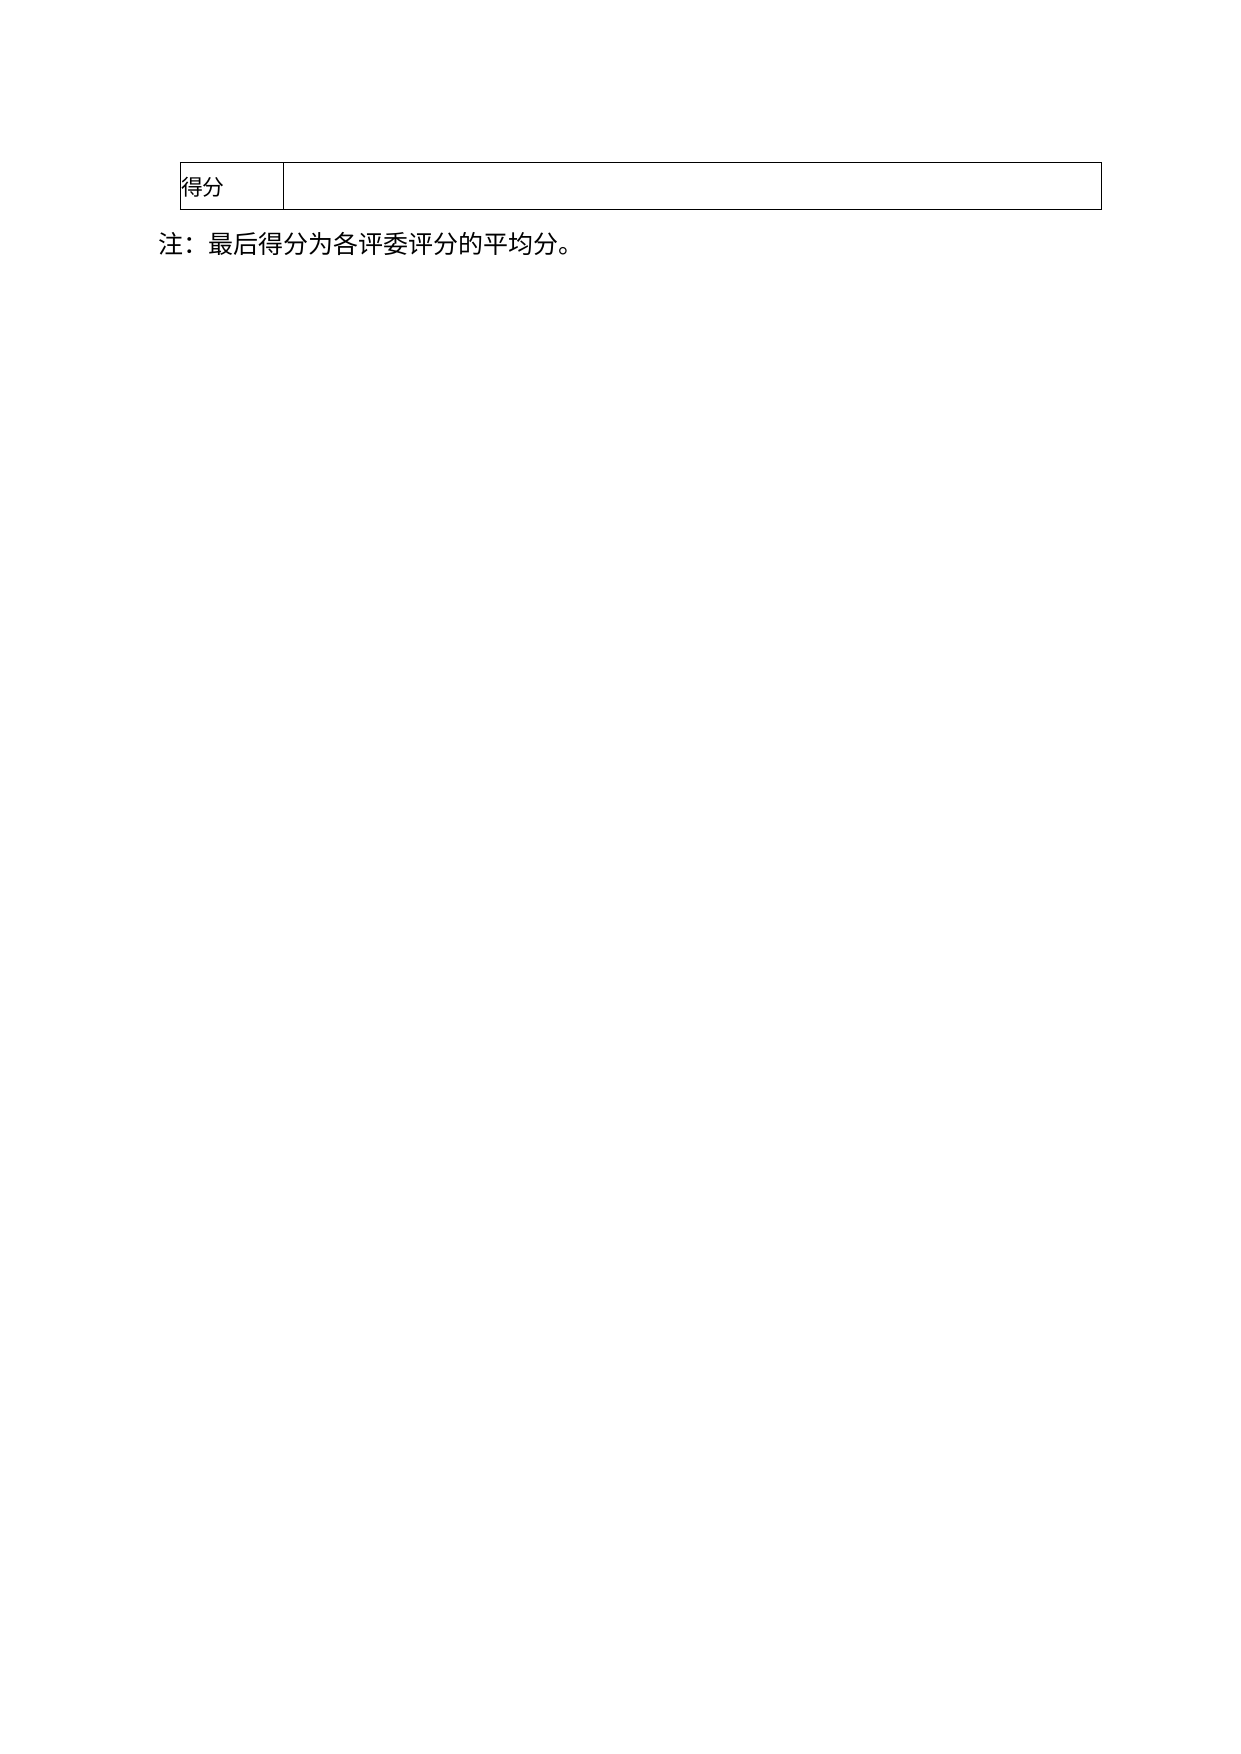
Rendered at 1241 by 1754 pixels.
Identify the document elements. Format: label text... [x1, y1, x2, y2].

text 注：最后得分为各评委评分的平均分。 [158, 210, 1123, 275]
table_cell 得分 [181, 163, 283, 209]
table_cell [284, 163, 1101, 209]
